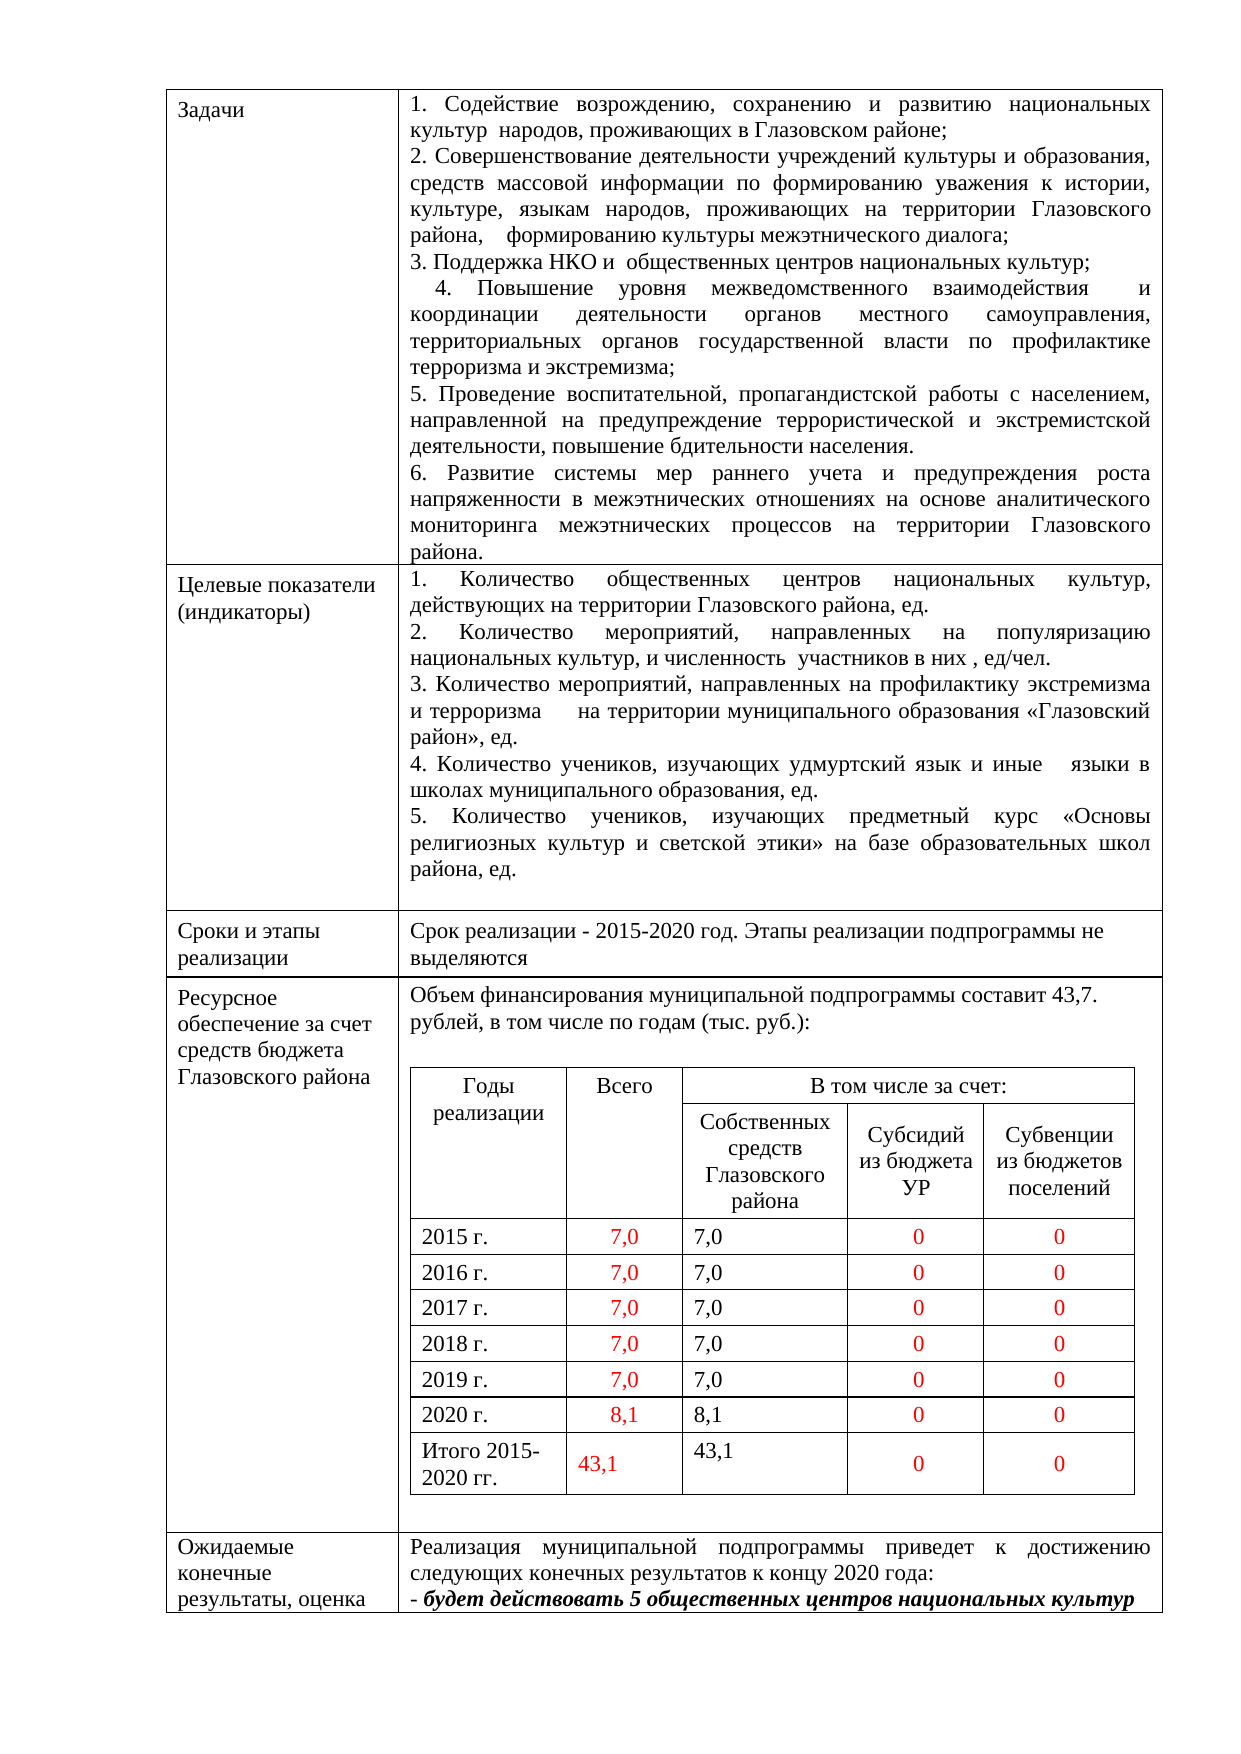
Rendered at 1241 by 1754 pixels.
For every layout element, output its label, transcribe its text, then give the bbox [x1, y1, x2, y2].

table_cell Объем финансирования муниципальной подпрограммы составит 43,7. рублей, в том числе по годам (тыс. руб.): [399, 978, 1162, 1532]
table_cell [399, 1533, 1162, 1612]
table_cell Целевые показатели (индикаторы) [167, 565, 398, 910]
table_cell Сроки и этапы реализации [167, 911, 398, 976]
table_cell Задачи [167, 90, 398, 564]
table_cell 1. Содействие возрождению, сохранению и развитию национальных культур народов, проживающих в Глазовском районе; 2. Совершенствование деятельности учреждений культуры и образования, средств массовой информации по формированию уважения к истории, культуре, языкам народов, проживающих на территории Глазовского района, формированию культуры межэтнического диалога; 3. Поддержка НКО и общественных центров национальных культур; 4. Повышение уровня межведомственного взаимодействия и координации деятельности органов местного самоуправления, территориальных органов государственной власти по профилактике терроризма и экстремизма; 5. Проведение воспитательной, пропагандистской работы с населением, направленной на предупреждение террористической и экстремистской деятельности, повышение бдительности населения. 6. Развитие системы мер раннего учета и предупреждения роста напряженности в межэтнических отношениях на основе аналитического мониторинга межэтнических процессов на территории Глазовского района. [399, 90, 1162, 564]
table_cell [167, 1533, 398, 1612]
table_cell Ресурсное обеспечение за счет средств бюджета Глазовского района [167, 978, 398, 1532]
table_cell 1. Количество общественных центров национальных культур, действующих на территории Глазовского района, ед. 2. Количество мероприятий, направленных на популяризацию национальных культур, и численность участников в них , ед/чел. 3. Количество мероприятий, направленных на профилактику экстремизма и терроризма на территории муниципального образования «Глазовский район», ед. 4. Количество учеников, изучающих удмуртский язык и иные языки в школах муниципального образования, ед. 5. Количество учеников, изучающих предметный курс «Основы религиозных культур и светской этики» на базе образовательных школ района, ед. [399, 565, 1162, 910]
table_cell Срок реализации - 2015-2020 год. Этапы реализации подпрограммы не выделяются [399, 911, 1162, 976]
